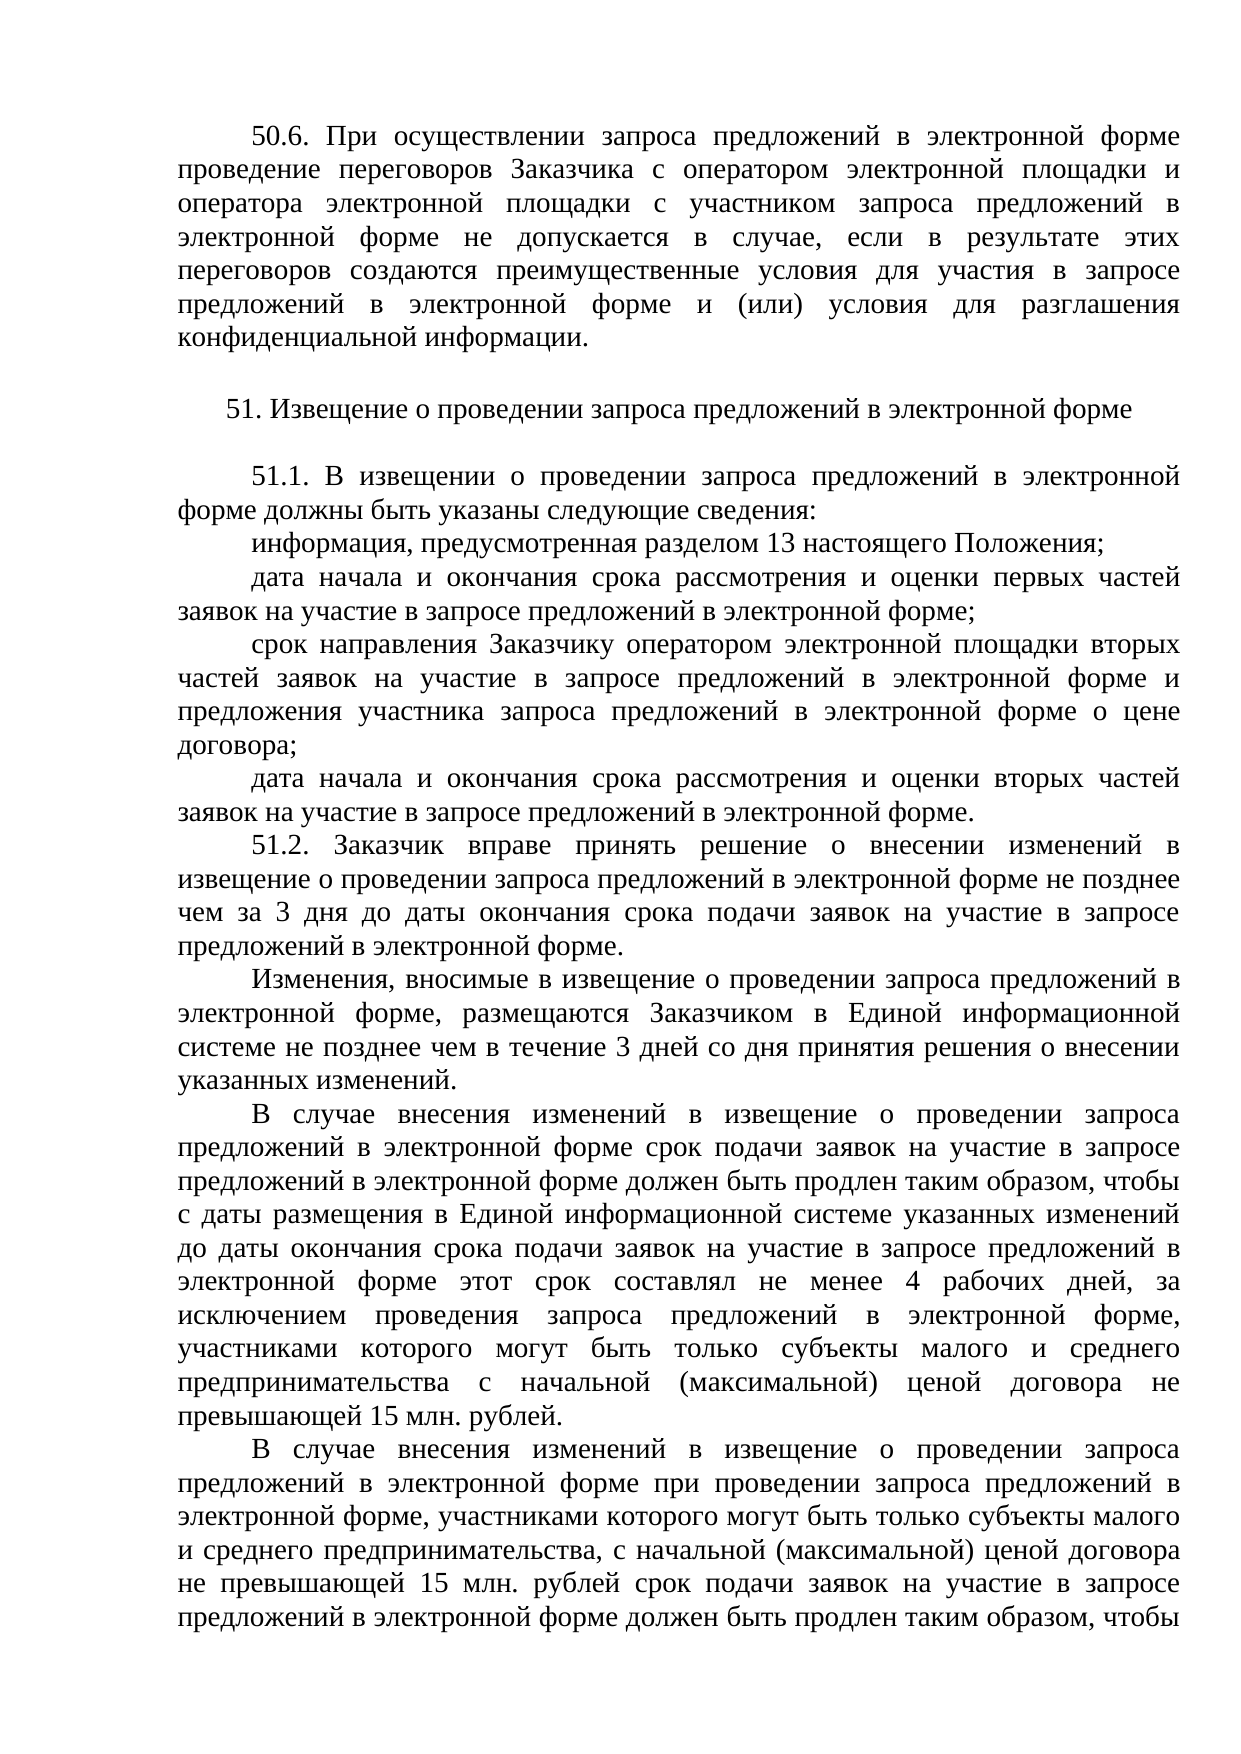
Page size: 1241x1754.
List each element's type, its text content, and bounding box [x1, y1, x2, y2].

list срок направления Заказчику оператором электронной площадки вторых частей заявок на участие в запросе предложений в электронной форме и предложения участника запроса предложений в электронной форме о цене договора; [177, 626, 1181, 760]
text 51. Извещение о проведении запроса предложений в электронной форме [177, 391, 1181, 425]
list информация, предусмотренная разделом 13 настоящего Положения; [177, 526, 1181, 559]
text Изменения, вносимые в извещение о проведении запроса предложений в электронной форме, размещаются Заказчиком в Единой информационной системе не позднее чем в течение 3 дней со дня принятия решения о внесении указанных изменений. [177, 962, 1181, 1096]
text 51.2. Заказчик вправе принять решение о внесении изменений в извещение о проведении запроса предложений в электронной форме не позднее чем за 3 дня до даты окончания срока подачи заявок на участие в запросе предложений в электронной форме. [177, 827, 1181, 962]
list дата начала и окончания срока рассмотрения и оценки вторых частей заявок на участие в запросе предложений в электронной форме. [177, 760, 1181, 827]
text В случае внесения изменений в извещение о проведении запроса предложений в электронной форме срок подачи заявок на участие в запросе предложений в электронной форме должен быть продлен таким образом, чтобы с даты размещения в Единой информационной системе указанных изменений до даты окончания срока подачи заявок на участие в запросе предложений в электронной форме этот срок составлял не менее 4 рабочих дней, за исключением проведения запроса предложений в электронной форме, участниками которого могут быть только субъекты малого и среднего предпринимательства с начальной (максимальной) ценой договора не превышающей 15 млн. рублей. [177, 1096, 1181, 1431]
text 50.6. При осуществлении запроса предложений в электронной форме проведение переговоров Заказчика с оператором электронной площадки и оператора электронной площадки с участником запроса предложений в электронной форме не допускается в случае, если в результате этих переговоров создаются преимущественные условия для участия в запросе предложений в электронной форме и (или) условия для разглашения конфиденциальной информации. [177, 118, 1181, 353]
list дата начала и окончания срока рассмотрения и оценки первых частей заявок на участие в запросе предложений в электронной форме; [177, 559, 1181, 626]
list 51.1. В извещении о проведении запроса предложений в электронной форме должны быть указаны следующие сведения: [177, 458, 1181, 526]
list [177, 1431, 1181, 1632]
